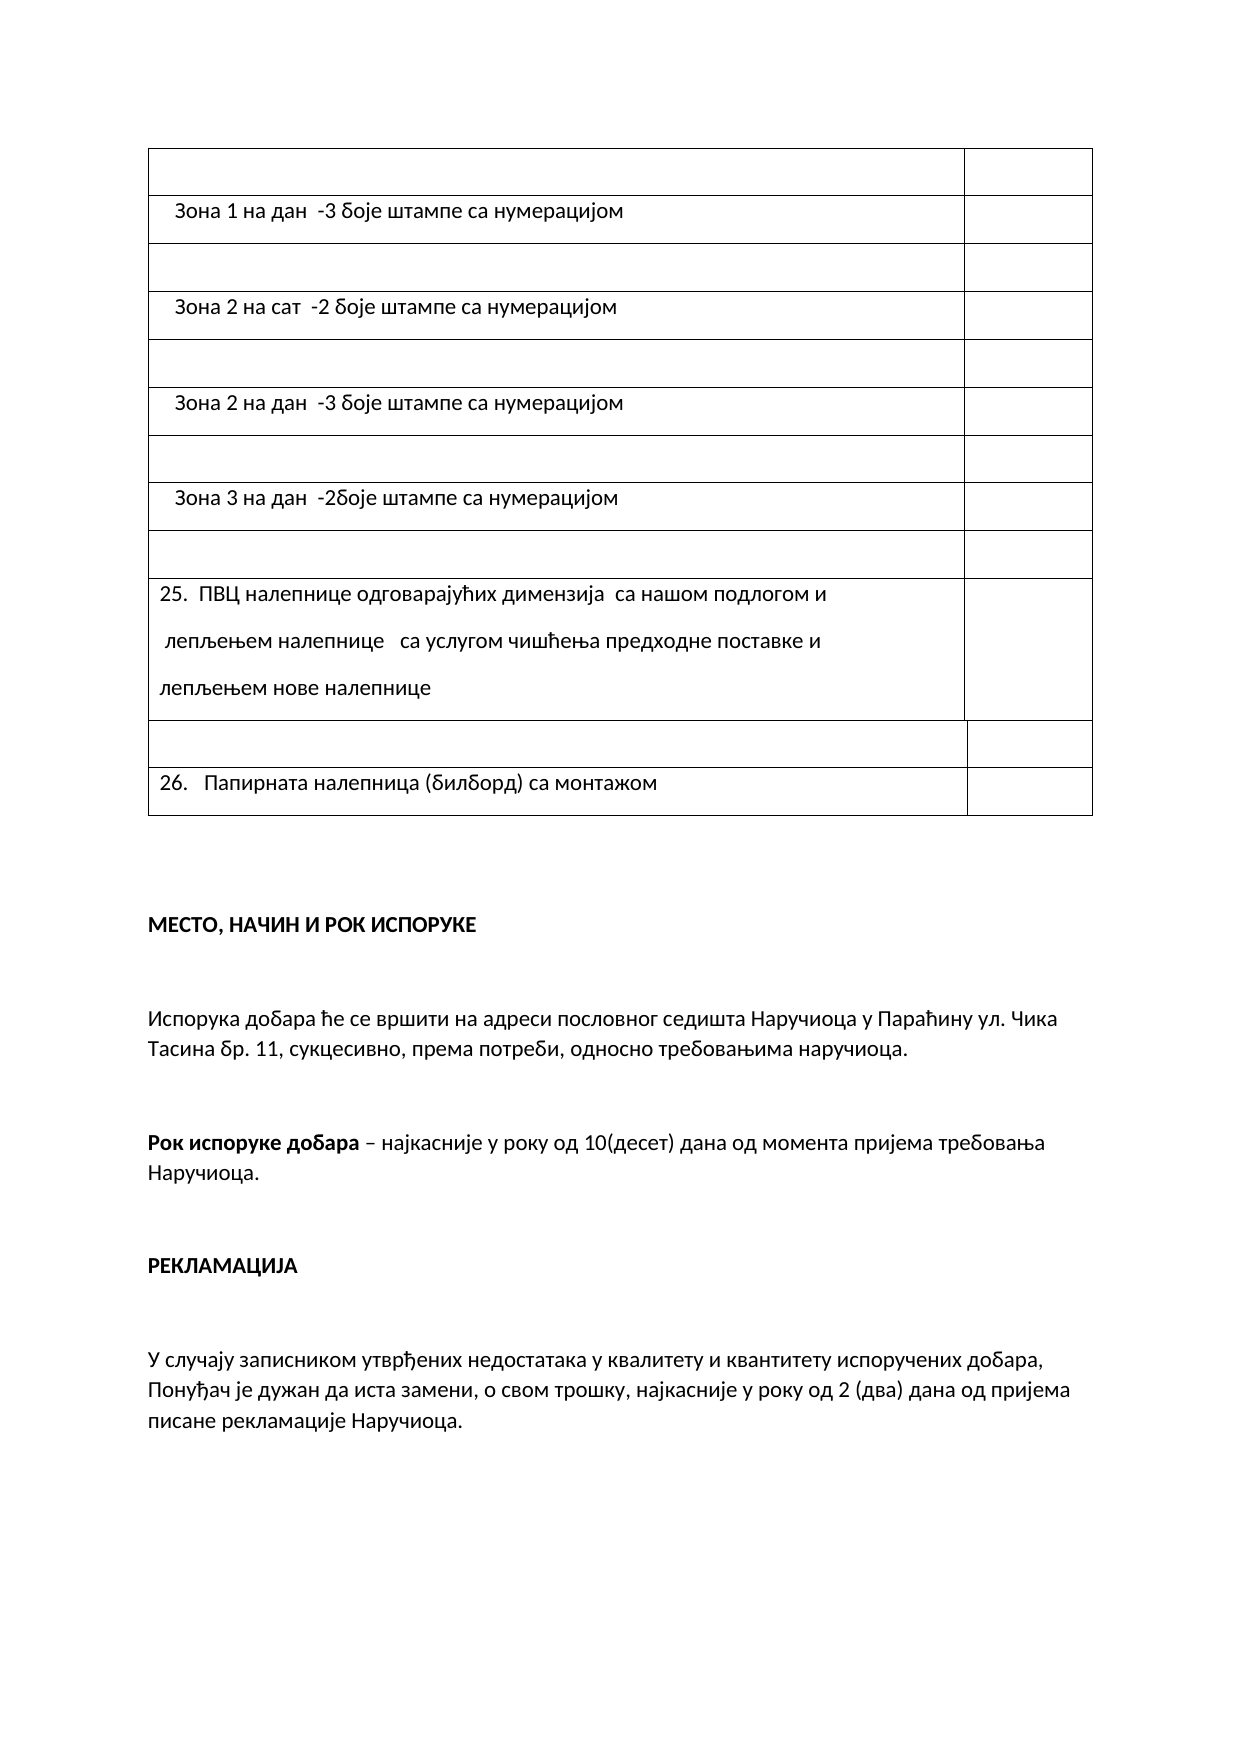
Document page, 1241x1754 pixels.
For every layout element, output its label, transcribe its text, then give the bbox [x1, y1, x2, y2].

table_cell [965, 196, 1092, 243]
table_cell [149, 531, 964, 578]
table_cell [965, 579, 1092, 719]
table_cell [965, 340, 1092, 387]
table_cell [965, 531, 1092, 578]
table_cell [965, 292, 1092, 339]
table_cell 25. ПВЦ налепнице одговарајућих димензија са нашом подлогом и лепљењем налепнице са услугом чишћења предходне поставке и лепљењем нове налепнице [149, 579, 964, 719]
table_cell Зона 2 на дан -3 боје штампе са нумерацијом [149, 388, 964, 434]
table_cell 26. Папирната налепница (билборд) са монтажом [149, 768, 967, 815]
table_cell Зона 3 на дан -2боје штампе са нумерацијом [149, 483, 964, 530]
text Рок испоруке добара – најкасније у року од 10(десет) дана од момента пријема требовања Наручиоца. [148, 1128, 1093, 1186]
table_cell [968, 768, 1092, 815]
table_cell [965, 149, 1092, 195]
text У случају записником утврђених недостатака у квалитету и квантитету испоручених добара, Понуђач је дужан да иста замени, о свом трошку, најкасније у року од 2 (два) дана од пријема писане рекламације Наручиоца. [148, 1345, 1093, 1434]
table_cell Зона 2 на сат -2 боје штампе са нумерацијом [149, 292, 964, 339]
table_cell [149, 436, 964, 482]
table_cell [149, 721, 967, 767]
table_cell [968, 721, 1092, 767]
table_cell [965, 388, 1092, 434]
table_cell [965, 244, 1092, 291]
table_cell [149, 149, 964, 195]
table_cell [149, 340, 964, 387]
table_cell [149, 244, 964, 291]
text Испорука добара ће се вршити на адреси пословног седишта Наручиоца у Параћину ул. Чика Тасина бр. 11, сукцесивно, према потреби, односно требовањима наручиоца. [148, 1004, 1093, 1062]
text РЕКЛАМАЦИЈА [148, 1252, 1093, 1279]
table_cell [965, 436, 1092, 482]
table_cell Зона 1 на дан -3 боје штампе са нумерацијом [149, 196, 964, 243]
text МЕСТО, НАЧИН И РОК ИСПОРУКЕ [148, 910, 1093, 938]
table_cell [965, 483, 1092, 530]
